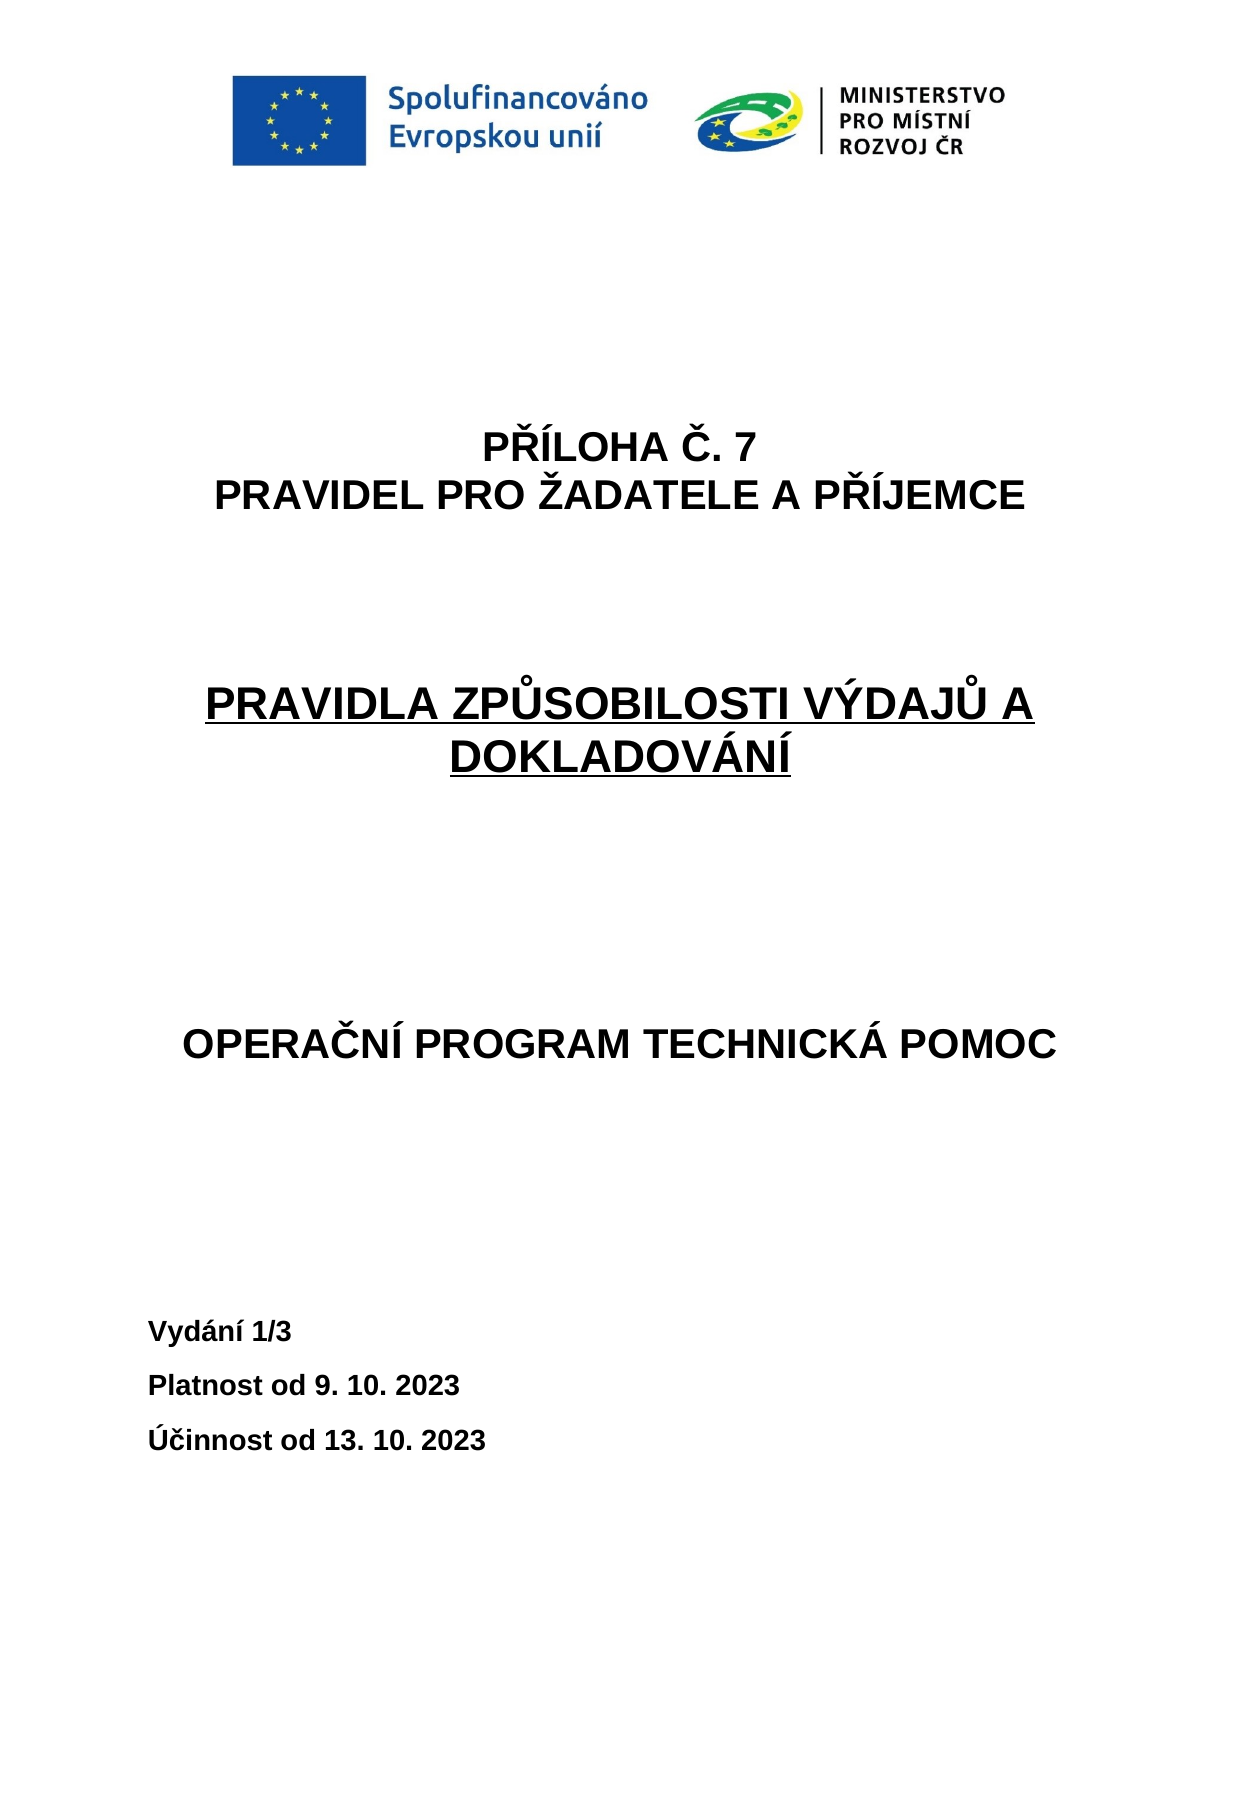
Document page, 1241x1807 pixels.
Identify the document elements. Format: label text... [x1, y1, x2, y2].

text pravidel pro žadatele A příjemce [148, 470, 1092, 518]
text PŘÍLOHA Č. 7 [148, 422, 1092, 470]
text Účinnost od 13. 10. 2023 [148, 1422, 1092, 1456]
picture [230, 73, 1010, 168]
text Operační program technická pomoc [148, 1019, 1092, 1067]
text Vydání 1/3 [148, 1314, 1092, 1347]
text Pravidla způsobilosti výdajů a dokladování [148, 676, 1092, 782]
text Platnost od 9. 10. 2023 [148, 1368, 1092, 1402]
